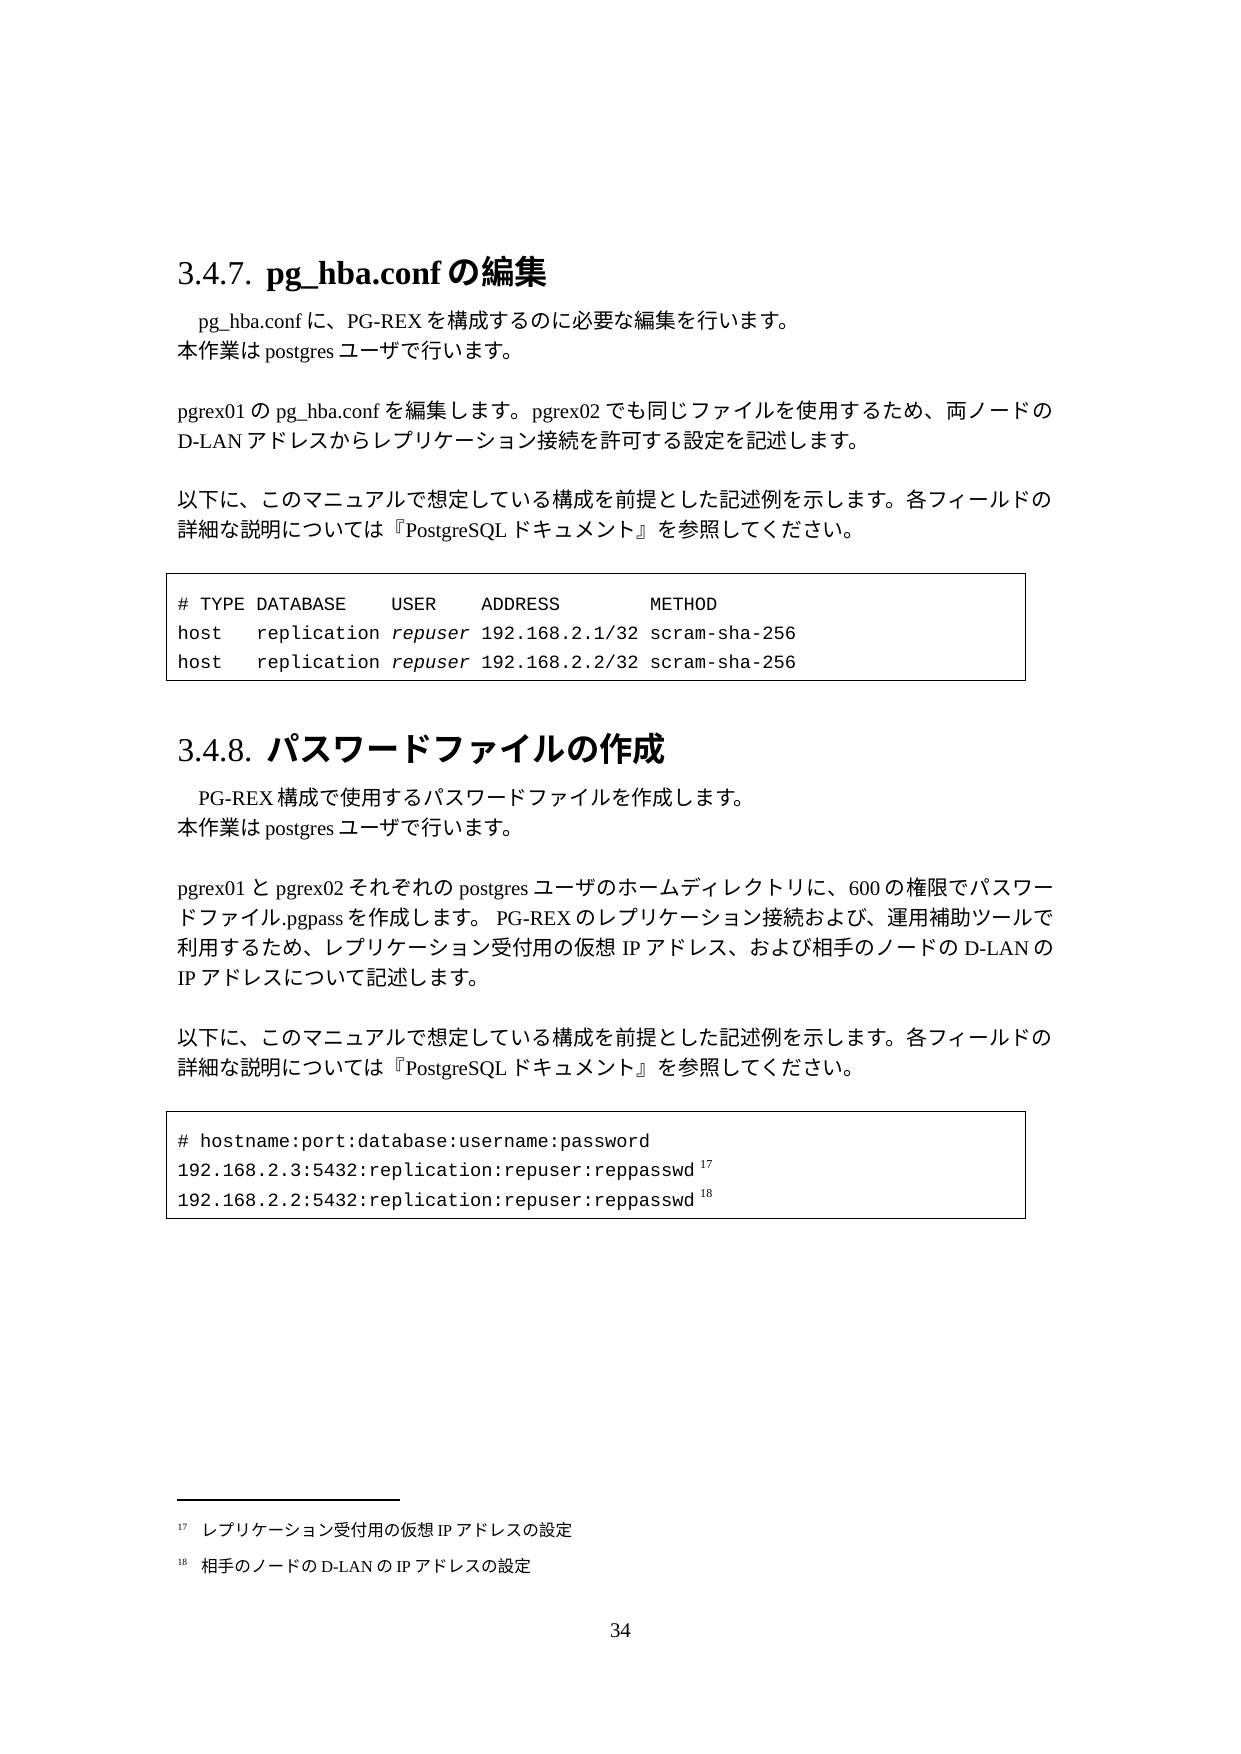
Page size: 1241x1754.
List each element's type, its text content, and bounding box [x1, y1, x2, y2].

text pgrex01とpgrex02それぞれのpostgresユーザのホームディレクトリに、600の権限でパスワードファイル.pgpassを作成します。 PG-REXのレプリケーション接続および、運用補助ツールで利用するため、レプリケーション受付用の仮想IPアドレス、および相手のノードのD-LANのIPアドレスについて記述します。 [177, 871, 1054, 992]
text 本作業はpostgresユーザで行います。 [177, 334, 1054, 365]
text 以下に、このマニュアルで想定している構成を前提とした記述例を示します。各フィールドの詳細な説明については『PostgreSQLドキュメント』を参照してください。 [177, 1021, 1054, 1081]
text PG-REX構成で使用するパスワードファイルを作成します。 [177, 781, 1054, 812]
subtitle パスワードファイルの作成 [177, 723, 1063, 771]
table_header # TYPE DATABASE USER ADDRESS METHOD host replication repuser 192.168.2.1/32 scram-sha-256 host replication repuser 192.168.2.2/32 scram-sha-256 [167, 574, 1025, 680]
table_header # hostname:port:database:username:password 192.168.2.3:5432:replication:repuser:reppasswd 192.168.2.2:5432:replication:repuser:reppasswd [167, 1112, 1025, 1217]
text pgrex01のpg_hba.confを編集します。pgrex02でも同じファイルを使用するため、両ノードのD-LANアドレスからレプリケーション接続を許可する設定を記述します。 [177, 394, 1054, 454]
subtitle pg_hba.confの編集 [177, 248, 1063, 294]
text pg_hba.confに、PG-REXを構成するのに必要な編集を行います。 [177, 304, 1054, 334]
text 本作業はpostgresユーザで行います。 [177, 812, 1054, 842]
text 以下に、このマニュアルで想定している構成を前提とした記述例を示します。各フィールドの詳細な説明については『PostgreSQLドキュメント』を参照してください。 [177, 483, 1054, 544]
